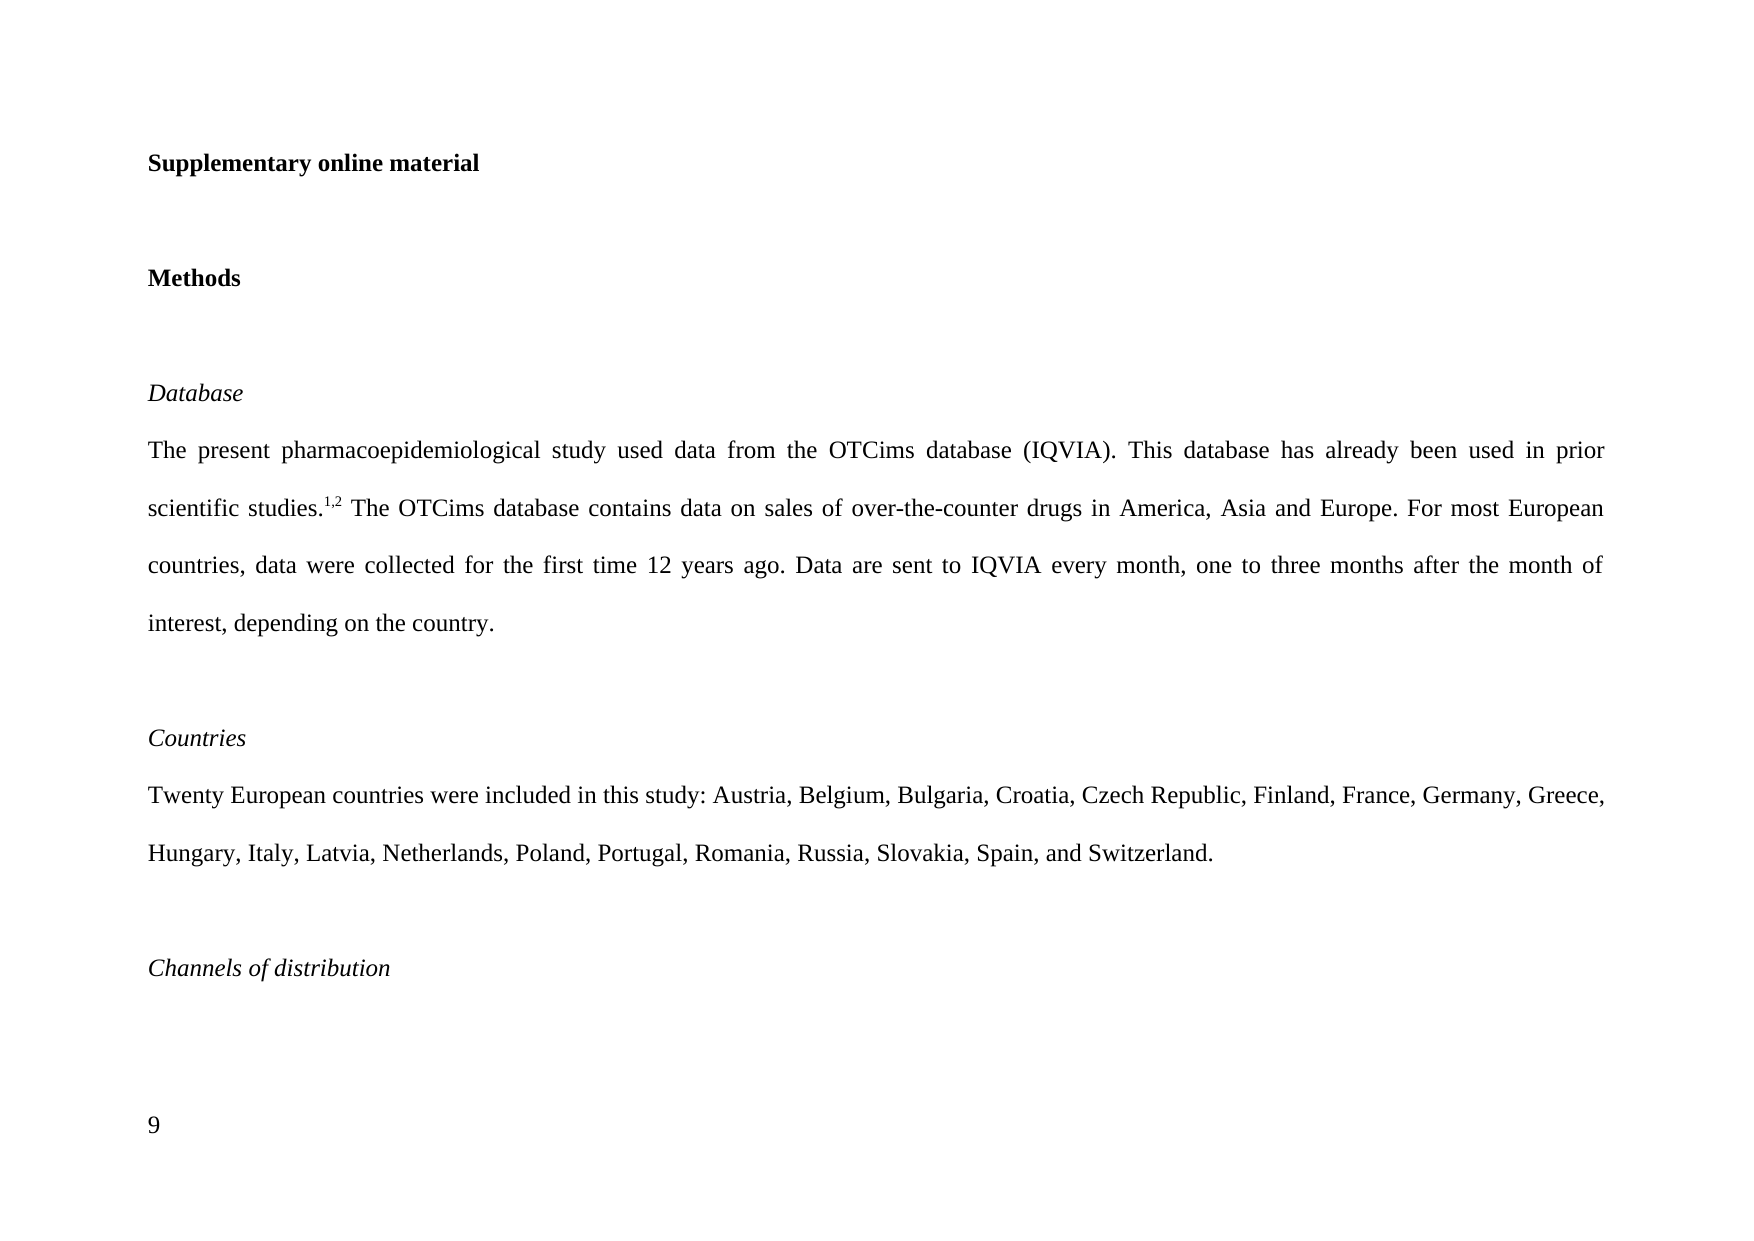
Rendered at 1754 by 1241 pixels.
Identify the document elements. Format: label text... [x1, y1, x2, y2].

text Channels of distribution [148, 953, 1606, 981]
text Twenty European countries were included in this study: Austria, Belgium, Bulgaria, Croatia, Czech Republic, Finland, France, Germany, Greece, Hungary, Italy, Latvia, Netherlands, Poland, Portugal, Romania, Russia, Slovakia, Spain, and Switzerland. [148, 780, 1606, 866]
text Methods [148, 263, 1606, 291]
text The present pharmacoepidemiological study used data from the OTCims database (IQVIA). This database has already been used in prior scientific studies.1,2 The OTCims database contains data on sales of over-the-counter drugs in America, Asia and Europe. For most European countries, data were collected for the first time 12 years ago. Data are sent to IQVIA every month, one to three months after the month of interest, depending on the country. [148, 435, 1606, 636]
text Countries [148, 723, 1606, 751]
text Supplementary online material [148, 148, 1606, 176]
text Database [148, 378, 1606, 406]
